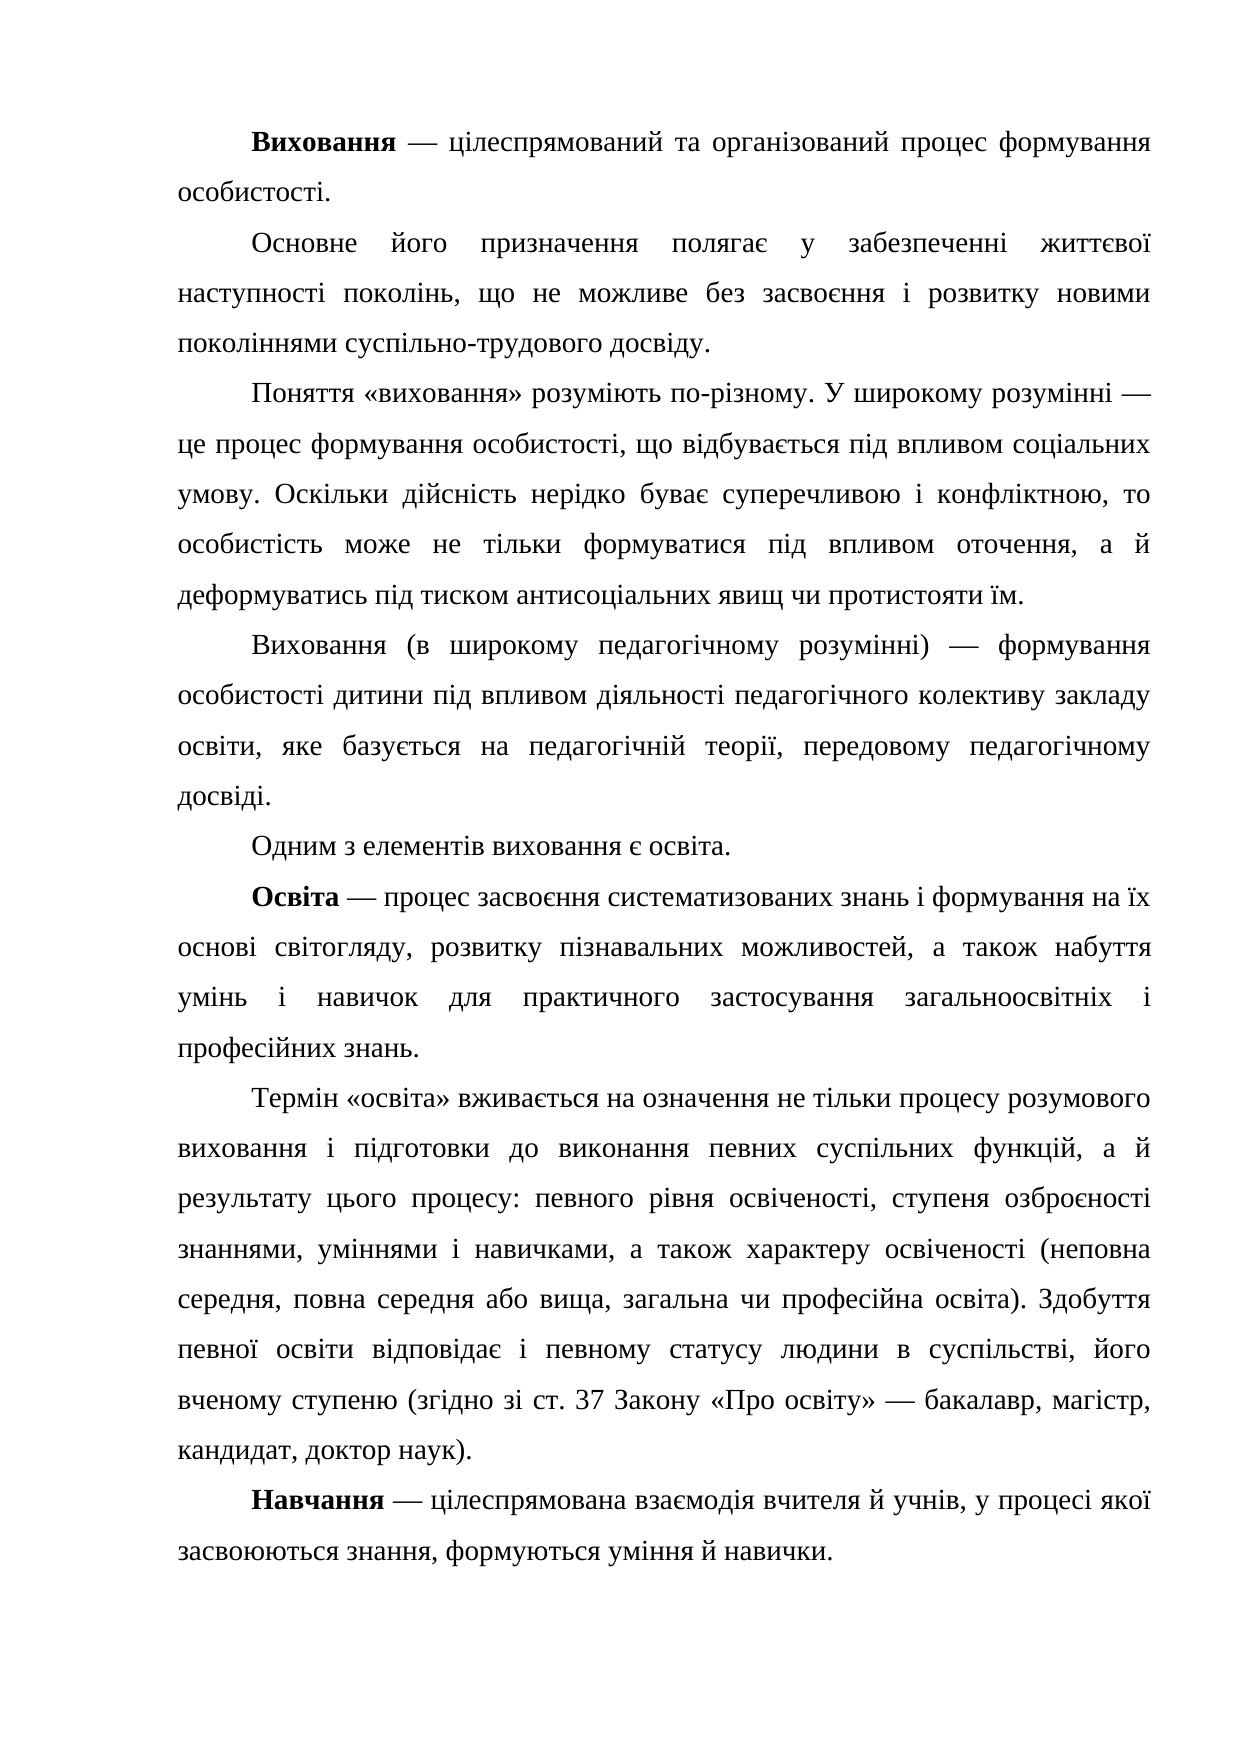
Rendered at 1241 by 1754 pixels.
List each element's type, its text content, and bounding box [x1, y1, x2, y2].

text Поняття «виховання» розуміють по-різному. У широкому розумінні — це процес формування особистості, що відбувається під впливом соціальних умову. Оскільки дійсність нерідко буває суперечливою і конфліктною, то особистість може не тільки формуватися під впливом оточення, а й деформуватись під тиском антисоціальних явищ чи протистояти їм. [177, 376, 1152, 610]
text Одним з елементів виховання є освіта. [177, 828, 1152, 862]
text Виховання (в широкому педагогічному розумінні) — формування особистості дитини під впливом діяльності педагогічного колективу закладу освіти, яке базується на педагогічній теорії, передовому педагогічному досвіді. [177, 627, 1152, 812]
text Виховання — цілеспрямований та організований процес формування особистості. [177, 124, 1152, 208]
text Термін «освіта» вживається на означення не тільки процесу розумового виховання і підготовки до виконання певних суспільних функцій, а й результату цього процесу: певного рівня освіченості, ступеня озброєності знаннями, уміннями і навичками, а також характеру освіченості (неповна середня, повна середня або вища, загальна чи професійна освіта). Здобуття певної освіти відповідає і певному статусу людини в суспільстві, його вченому ступеню (згідно зі ст. 37 Закону «Про освіту» — бакалавр, магістр, кандидат, доктор наук). [177, 1080, 1152, 1466]
text Навчання — цілеспрямована взаємодія вчителя й учнів, у процесі якої засвоюються знання, формуються уміння й навички. [177, 1482, 1152, 1566]
text Основне його призначення полягає у забезпеченні життєвої наступності поколінь, що не можливе без засвоєння і розвитку новими поколіннями суспільно-трудового досвіду. [177, 225, 1152, 359]
text Освіта — процес засвоєння систематизованих знань і формування на їх основі світогляду, розвитку пізнавальних можливостей, а також набуття умінь і навичок для практичного застосування загальноосвітніх і професійних знань. [177, 879, 1152, 1063]
